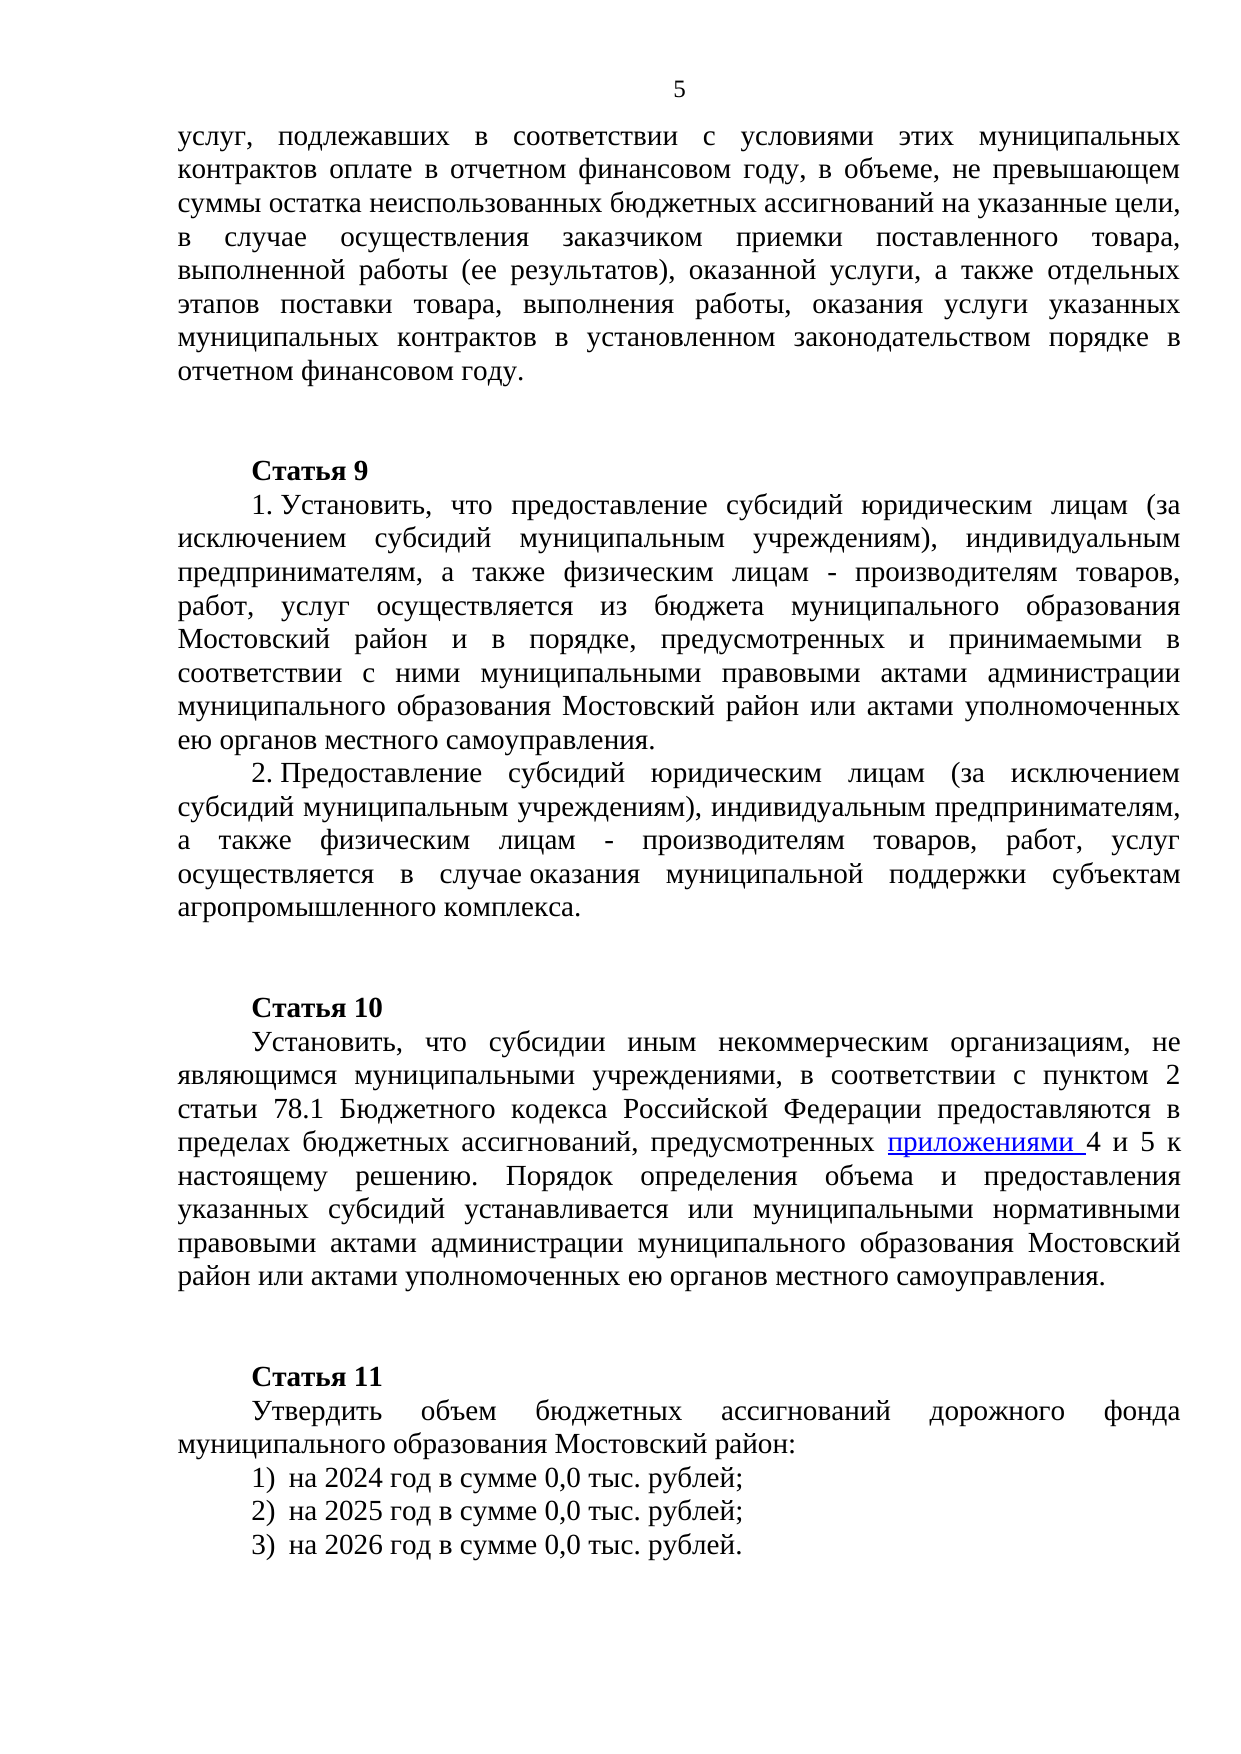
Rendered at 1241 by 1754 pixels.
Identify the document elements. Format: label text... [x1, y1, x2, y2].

text Утвердить объем бюджетных ассигнований дорожного фонда муниципального образования Мостовский район: [177, 1393, 1181, 1460]
list на 2024 год в сумме 0,0 тыс. рублей; [251, 1460, 1181, 1493]
text Статья 9 [177, 453, 1181, 487]
text Статья 11 [177, 1359, 1181, 1393]
list на 2025 год в сумме 0,0 тыс. рублей; [251, 1493, 1181, 1527]
text 1. Установить, что предоставление субсидий юридическим лицам (за исключением субсидий муниципальным учреждениям), индивидуальным предпринимателям, а также физическим лицам - производителям товаров, работ, услуг осуществляется из бюджета муниципального образования Мостовский район и в порядке, предусмотренных и принимаемыми в соответствии с ними муниципальными правовыми актами администрации муниципального образования Мостовский район или актами уполномоченных ею органов местного самоуправления. [177, 487, 1181, 755]
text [177, 118, 1181, 386]
text 2. Предоставление субсидий юридическим лицам (за исключением субсидий муниципальным учреждениям), индивидуальным предпринимателям, а также физическим лицам - производителям товаров, работ, услуг осуществляется в случае оказания муниципальной поддержки субъектам агропромышленного комплекса. [177, 755, 1181, 923]
list на 2026 год в сумме 0,0 тыс. рублей. [251, 1527, 1181, 1560]
text Статья 10 [177, 990, 1181, 1024]
text Установить, что субсидии иным некоммерческим организациям, не являющимся муниципальными учреждениями, в соответствии с пунктом 2 статьи 78.1 Бюджетного кодекса Российской Федерации предоставляются в пределах бюджетных ассигнований, предусмотренных приложениями 4 и 5 к настоящему решению. Порядок определения объема и предоставления указанных субсидий устанавливается или муниципальными нормативными правовыми актами администрации муниципального образования Мостовский район или актами уполномоченных ею органов местного самоуправления. [177, 1024, 1181, 1292]
